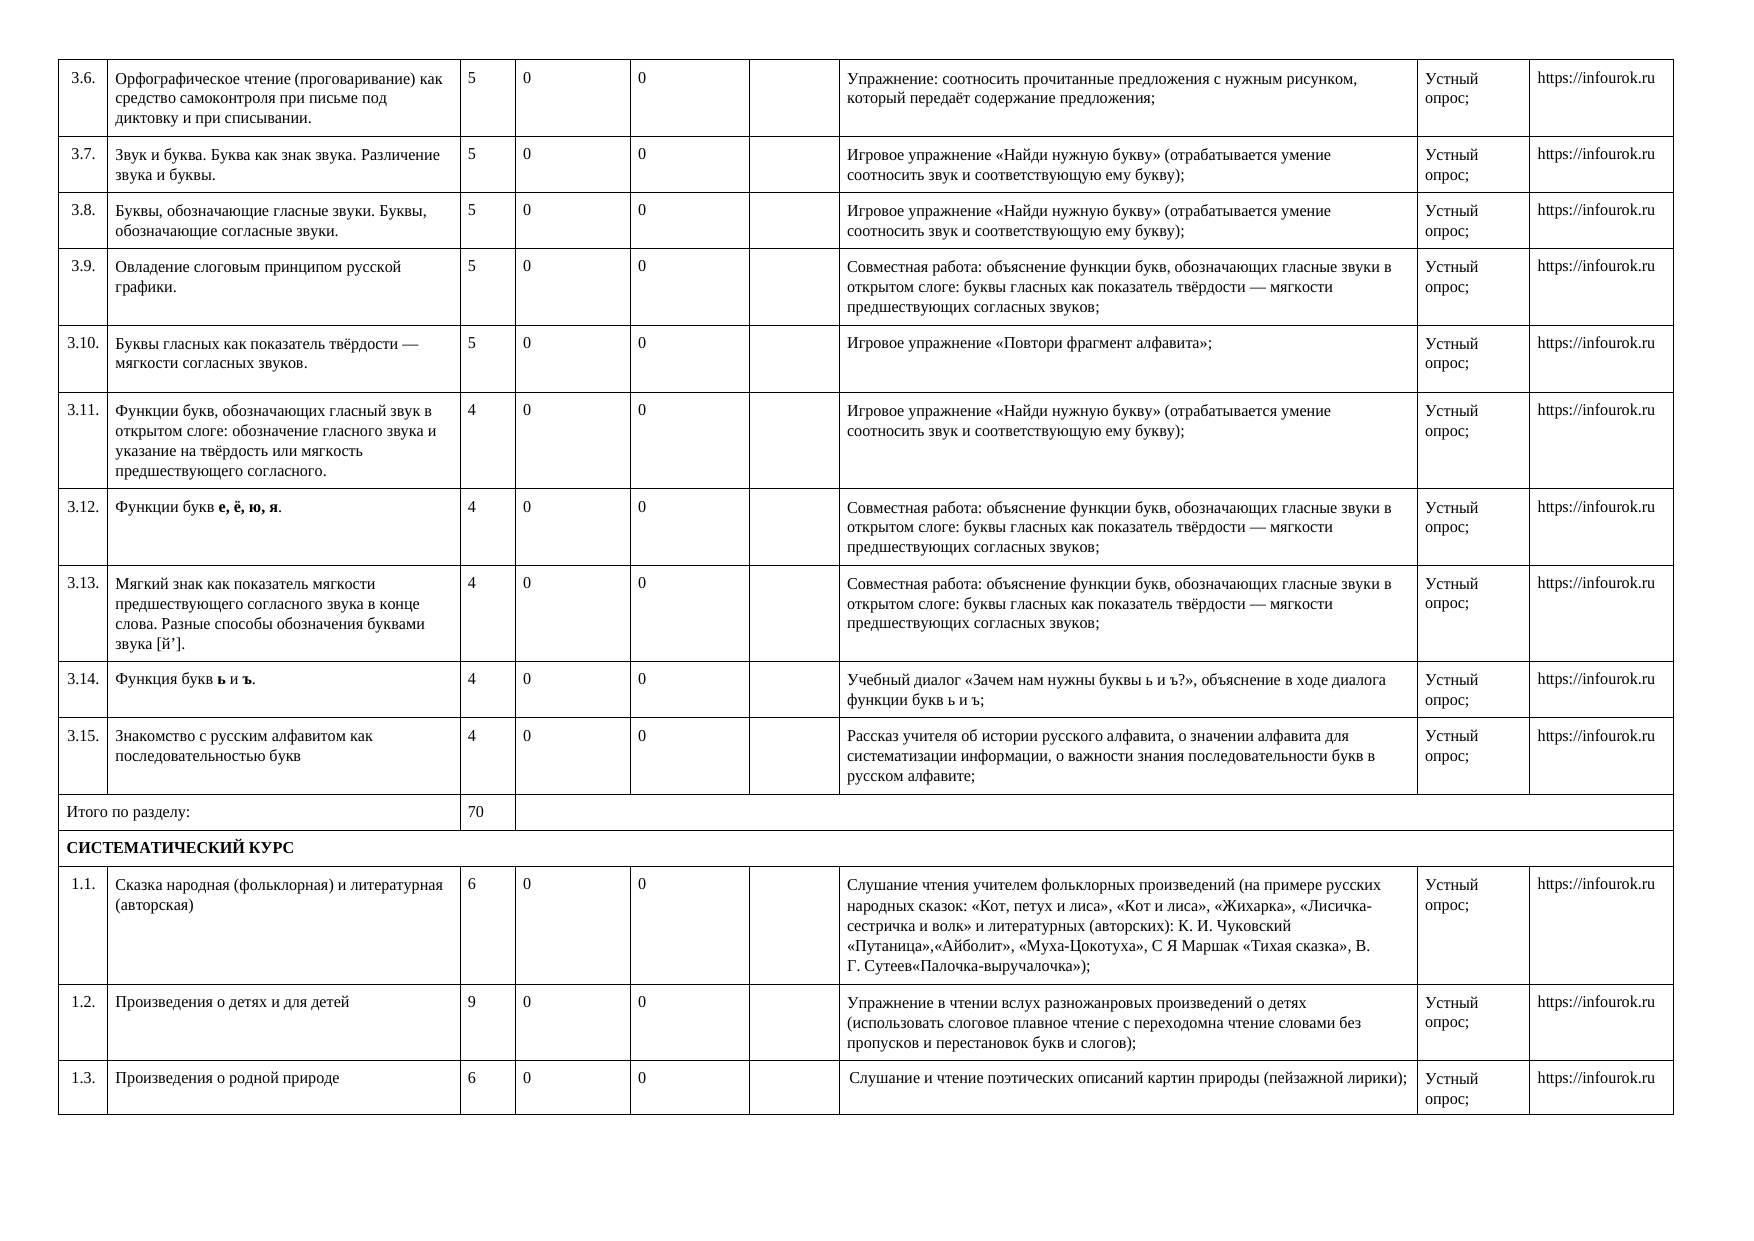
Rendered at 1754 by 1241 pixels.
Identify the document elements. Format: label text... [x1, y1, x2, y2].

table_header 5 [461, 60, 515, 136]
table_cell 0 [516, 1061, 630, 1114]
table_cell Овладение слоговым принципом русской графики. [108, 249, 460, 324]
table_cell 0 [631, 867, 749, 984]
table_cell Произведения о детях и для детей [108, 985, 460, 1060]
table_cell 0 [631, 489, 749, 564]
table_cell https://infourok.ru [1530, 1061, 1673, 1114]
table_cell https://infourok.ru [1530, 566, 1673, 661]
table_cell [750, 326, 839, 392]
table_cell Устный опрос; [1418, 249, 1529, 324]
table_cell Буквы гласных как показатель твёрдости —мягкости согласных звуков. [108, 326, 460, 392]
table_cell [750, 566, 839, 661]
table_cell 0 [631, 137, 749, 192]
table_cell 5 [461, 137, 515, 192]
table_cell https://infourok.ru [1530, 718, 1673, 793]
table_cell Устный опрос; [1418, 1061, 1529, 1114]
table_cell [750, 718, 839, 793]
table_header https://infourok.ru [1530, 60, 1673, 136]
table_cell https://infourok.ru [1530, 326, 1673, 392]
table_cell 4 [461, 566, 515, 661]
table_cell 0 [631, 718, 749, 793]
table_cell [750, 985, 839, 1060]
table_cell Учебный диалог «Зачем нам нужны буквы ь и ъ?», объяснение в ходе диалога функции букв ь и ъ; [840, 662, 1417, 717]
table_header Упражнение: соотносить прочитанные предложения с нужным рисунком, который передаёт содержание предложения; [840, 60, 1417, 136]
table_cell 4 [461, 489, 515, 564]
table_cell 1.2. [59, 985, 107, 1060]
table_cell 3.12. [59, 489, 107, 564]
table_cell 0 [631, 985, 749, 1060]
table_cell [750, 489, 839, 564]
table_cell 3.14. [59, 662, 107, 717]
table_cell 0 [631, 193, 749, 248]
table_cell 3.15. [59, 718, 107, 793]
table_cell 0 [631, 566, 749, 661]
table_cell 0 [631, 249, 749, 324]
table_cell 6 [461, 1061, 515, 1114]
table_cell Слушание чтения учителем фольклорных произведений (на примере русских народных сказок: «Кот, петух и лиса», «Кот и лиса», «Жихарка», «Лисичка-сестричка и волк» и литературных (авторских): К. И. Чуковский «Путаница»,«Айболит», «Муха-Цокотуха», С Я Маршак «Тихая сказка», В. Г. Сутеев«Палочка-выручалочка»); [840, 867, 1417, 984]
table_cell 3.11. [59, 393, 107, 488]
table_cell Устный опрос; [1418, 393, 1529, 488]
table_cell https://infourok.ru [1530, 393, 1673, 488]
table_cell 0 [516, 566, 630, 661]
table_cell 0 [516, 326, 630, 392]
table_cell Произведения о родной природе [108, 1061, 460, 1114]
table_cell [750, 662, 839, 717]
table_cell 0 [631, 393, 749, 488]
table_cell 3.13. [59, 566, 107, 661]
table_header 0 [631, 60, 749, 136]
table_cell 0 [516, 249, 630, 324]
table_cell 4 [461, 393, 515, 488]
table_cell Знакомство с русским алфавитом как последовательностью букв [108, 718, 460, 793]
table_cell Совместная работа: объяснение функции букв, обозначающих гласные звуки в открытом слоге: буквы гласных как показатель твёрдости — мягкости предшествующих согласных звуков; [840, 249, 1417, 324]
table_cell 0 [516, 393, 630, 488]
table_cell 3.10. [59, 326, 107, 392]
table_header [750, 60, 839, 136]
table_cell Устный опрос; [1418, 566, 1529, 661]
table_cell https://infourok.ru [1530, 249, 1673, 324]
table_cell Итого по разделу: [59, 795, 460, 830]
table_cell 0 [631, 662, 749, 717]
table_cell 0 [516, 662, 630, 717]
table_cell 0 [631, 1061, 749, 1114]
table_cell https://infourok.ru [1530, 193, 1673, 248]
table_cell https://infourok.ru [1530, 985, 1673, 1060]
table_cell 1.3. [59, 1061, 107, 1114]
table_cell Функция букв ь и ъ. [108, 662, 460, 717]
table_cell Устный опрос; [1418, 326, 1529, 392]
table_cell Функции букв е, ё, ю, я. [108, 489, 460, 564]
table_header Устный опрос; [1418, 60, 1529, 136]
table_cell https://infourok.ru [1530, 137, 1673, 192]
table_cell https://infourok.ru [1530, 867, 1673, 984]
table_cell Устный опрос; [1418, 867, 1529, 984]
table_cell 4 [461, 662, 515, 717]
table_cell 0 [516, 985, 630, 1060]
table_cell 70 [461, 795, 515, 830]
table_cell [750, 137, 839, 192]
table_cell [750, 867, 839, 984]
table_cell 3.9. [59, 249, 107, 324]
table_cell СИСТЕМАТИЧЕСКИЙ КУРС [59, 831, 1673, 866]
table_cell Совместная работа: объяснение функции букв, обозначающих гласные звуки в открытом слоге: буквы гласных как показатель твёрдости — мягкости предшествующих согласных звуков; [840, 566, 1417, 661]
table_cell Устный опрос; [1418, 718, 1529, 793]
table_cell 0 [631, 326, 749, 392]
table_cell 0 [516, 193, 630, 248]
table_cell Устный опрос; [1418, 662, 1529, 717]
table_cell 0 [516, 718, 630, 793]
table_cell Буквы, обозначающие гласные звуки. Буквы, обозначающие согласные звуки. [108, 193, 460, 248]
table_cell Сказка народная (фольклорная) и литературная (авторская) [108, 867, 460, 984]
table_cell Мягкий знак как показатель мягкости предшест​вующего согласного звука в конце слова. Разные способы обозначения буквами звука [й’]. [108, 566, 460, 661]
table_cell 0 [516, 137, 630, 192]
table_cell Игровое упражнение «Найди нужную букву» (отрабатывается умение соотносить звук и соответствующую ему букву); [840, 193, 1417, 248]
table_cell 1.1. [59, 867, 107, 984]
table_cell 0 [516, 489, 630, 564]
table_cell Устный опрос; [1418, 193, 1529, 248]
table_cell https://infourok.ru [1530, 662, 1673, 717]
table_header 3.6. [59, 60, 107, 136]
table_cell [750, 193, 839, 248]
table_cell 4 [461, 718, 515, 793]
table_cell 0 [516, 867, 630, 984]
table_cell Слушание и чтение поэтических описаний картин природы (пейзажной лирики); [840, 1061, 1417, 1114]
table_cell Функции букв, обозначающих гласный звук в открытом слоге: обозначение гласного звука и указание на твёрдость или мягкость предшествующего согласного. [108, 393, 460, 488]
table_cell Устный опрос; [1418, 137, 1529, 192]
table_cell https://infourok.ru [1530, 489, 1673, 564]
table_cell 3.7. [59, 137, 107, 192]
table_cell Игровое упражнение «Повтори фрагмент алфавита»; [840, 326, 1417, 392]
table_cell [750, 249, 839, 324]
table_cell [750, 393, 839, 488]
table_cell Игровое упражнение «Найди нужную букву» (отрабатывается умение соотносить звук и соответствующую ему букву); [840, 393, 1417, 488]
table_header 0 [516, 60, 630, 136]
table_cell 3.8. [59, 193, 107, 248]
table_cell Упражнение в чтении вслух разножанровых произведений о детях (использовать слоговое плавное чтение с переходомна чтение словами без пропусков и перестановок букв и слогов); [840, 985, 1417, 1060]
table_cell Игровое упражнение «Найди нужную букву» (отрабатывается умение соотносить звук и соответствующую ему букву); [840, 137, 1417, 192]
table_cell 5 [461, 326, 515, 392]
table_cell Устный опрос; [1418, 985, 1529, 1060]
table_cell [750, 1061, 839, 1114]
table_cell Звук и буква. Буква как знак звука. Различение звука и буквы. [108, 137, 460, 192]
table_cell 6 [461, 867, 515, 984]
table_cell 5 [461, 193, 515, 248]
table_cell 5 [461, 249, 515, 324]
table_cell 9 [461, 985, 515, 1060]
table_cell Рассказ учителя об истории русского алфавита, о значении алфавита для систематизации информации, о важности знания последовательности букв в русском алфавите; [840, 718, 1417, 793]
table_cell [516, 795, 1673, 830]
table_header Орфографическое чтение (проговаривание) как средство самоконтроля при письме под диктовку и при списывании. [108, 60, 460, 136]
table_cell Устный опрос; [1418, 489, 1529, 564]
table_cell Совместная работа: объяснение функции букв, обозначающих гласные звуки в открытом слоге: буквы гласных как показатель твёрдости — мягкости предшествующих согласных звуков; [840, 489, 1417, 564]
